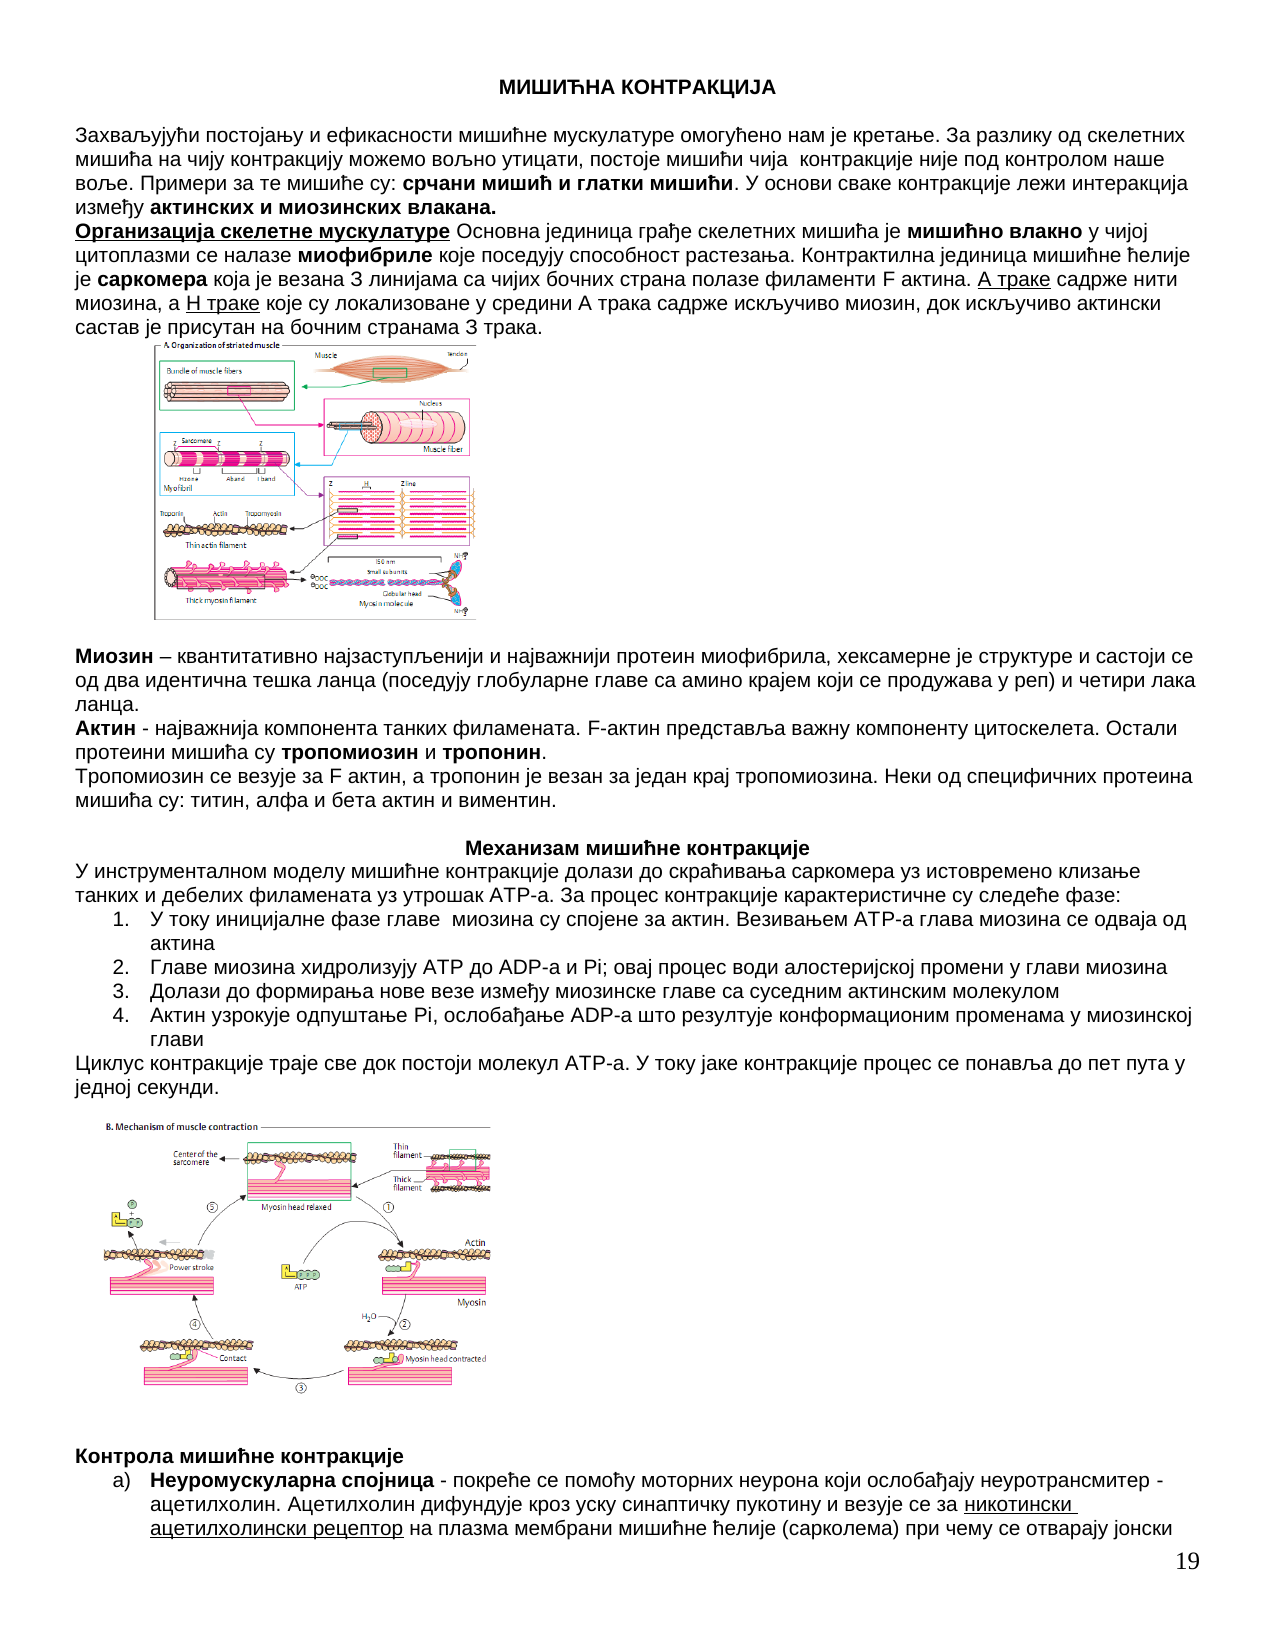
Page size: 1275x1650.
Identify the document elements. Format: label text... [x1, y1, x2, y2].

list У току иницијалне фазе главе миозина су спојене за актин. Везивањем АТP-а глава миозина се одваја од актина [112, 907, 1200, 955]
text Мишићна контракција [75, 75, 1200, 99]
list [112, 1468, 1200, 1539]
text Миозин – квантитативно најзаступљенији и најважнији протеин миофибрила, хексамерне је структуре и састоји се од два идентична тешка ланца (поседују глобуларне главе са амино крајем који се продужава у реп) и четири лака ланца. [75, 644, 1200, 716]
text Организација скелетне мускулатуре Основна јединица грађе скелетних мишића је мишићно влакно у чијој цитоплазми се налазе миофибриле које поседују способност растезања. Контрактилна јединица мишићне ћелије је саркомера која је везана З линијама са чијих бочних страна полазе филаменти F актина. А траке садрже нити миозина, а H траке које су локализоване у средини А трака садрже искључиво миозин, док искључиво актински састав је присутан на бочним странама З трака. [75, 219, 1200, 338]
text Контрола мишићне контракције [75, 1444, 1200, 1468]
picture [150, 338, 477, 620]
text Тропомиозин се везује за F актин, а тропонин је везан за један крај тропомиозина. Неки од специфичних протеина мишића су: титин, алфа и бета актин и виментин. [75, 763, 1200, 811]
list Долази до формирања нове везе између миозинске главе са суседним актинским молекулом [112, 979, 1200, 1003]
text Циклус контракције траје све док постоји молекул АТP-а. У току јаке контракције процес се понавља до пет пута у једној секунди. [75, 1051, 1200, 1099]
text Механизам мишићне контракције [75, 835, 1200, 859]
text Актин - најважнија компонента танких филамената. F-актин представља важну компоненту цитоскелета. Остали протеини мишића су тропомиозин и тропонин. [75, 716, 1200, 763]
picture [103, 1122, 491, 1396]
list Актин узрокује одпуштање Pi, ослобађање АDP-а што резултује конформационим променама у миозинској глави [112, 1003, 1200, 1051]
list Главе миозина хидролизују АТP до АDP-а и Pi; овај процес води алостеријској промени у глави миозина [112, 955, 1200, 979]
text У инструменталном моделу мишићне контракције долази до скраћивања саркомера уз истовремено клизање танких и дебелих филамената уз утрошак АТP-а. За процес контракције карактеристичне су следеће фазе: [75, 859, 1200, 907]
text Захваљујући постојању и ефикасности мишићне мускулатуре омогућено нам је кретање. За разлику од скелетних мишића на чију контракцију можемо вољно утицати, постоје мишићи чија контракције није под контролом наше воље. примери за те мишиће су: срчани мишић и глатки мишићи. У основи сваке контракције лежи интеракција између актинских и миозинских влакана. [75, 123, 1200, 219]
